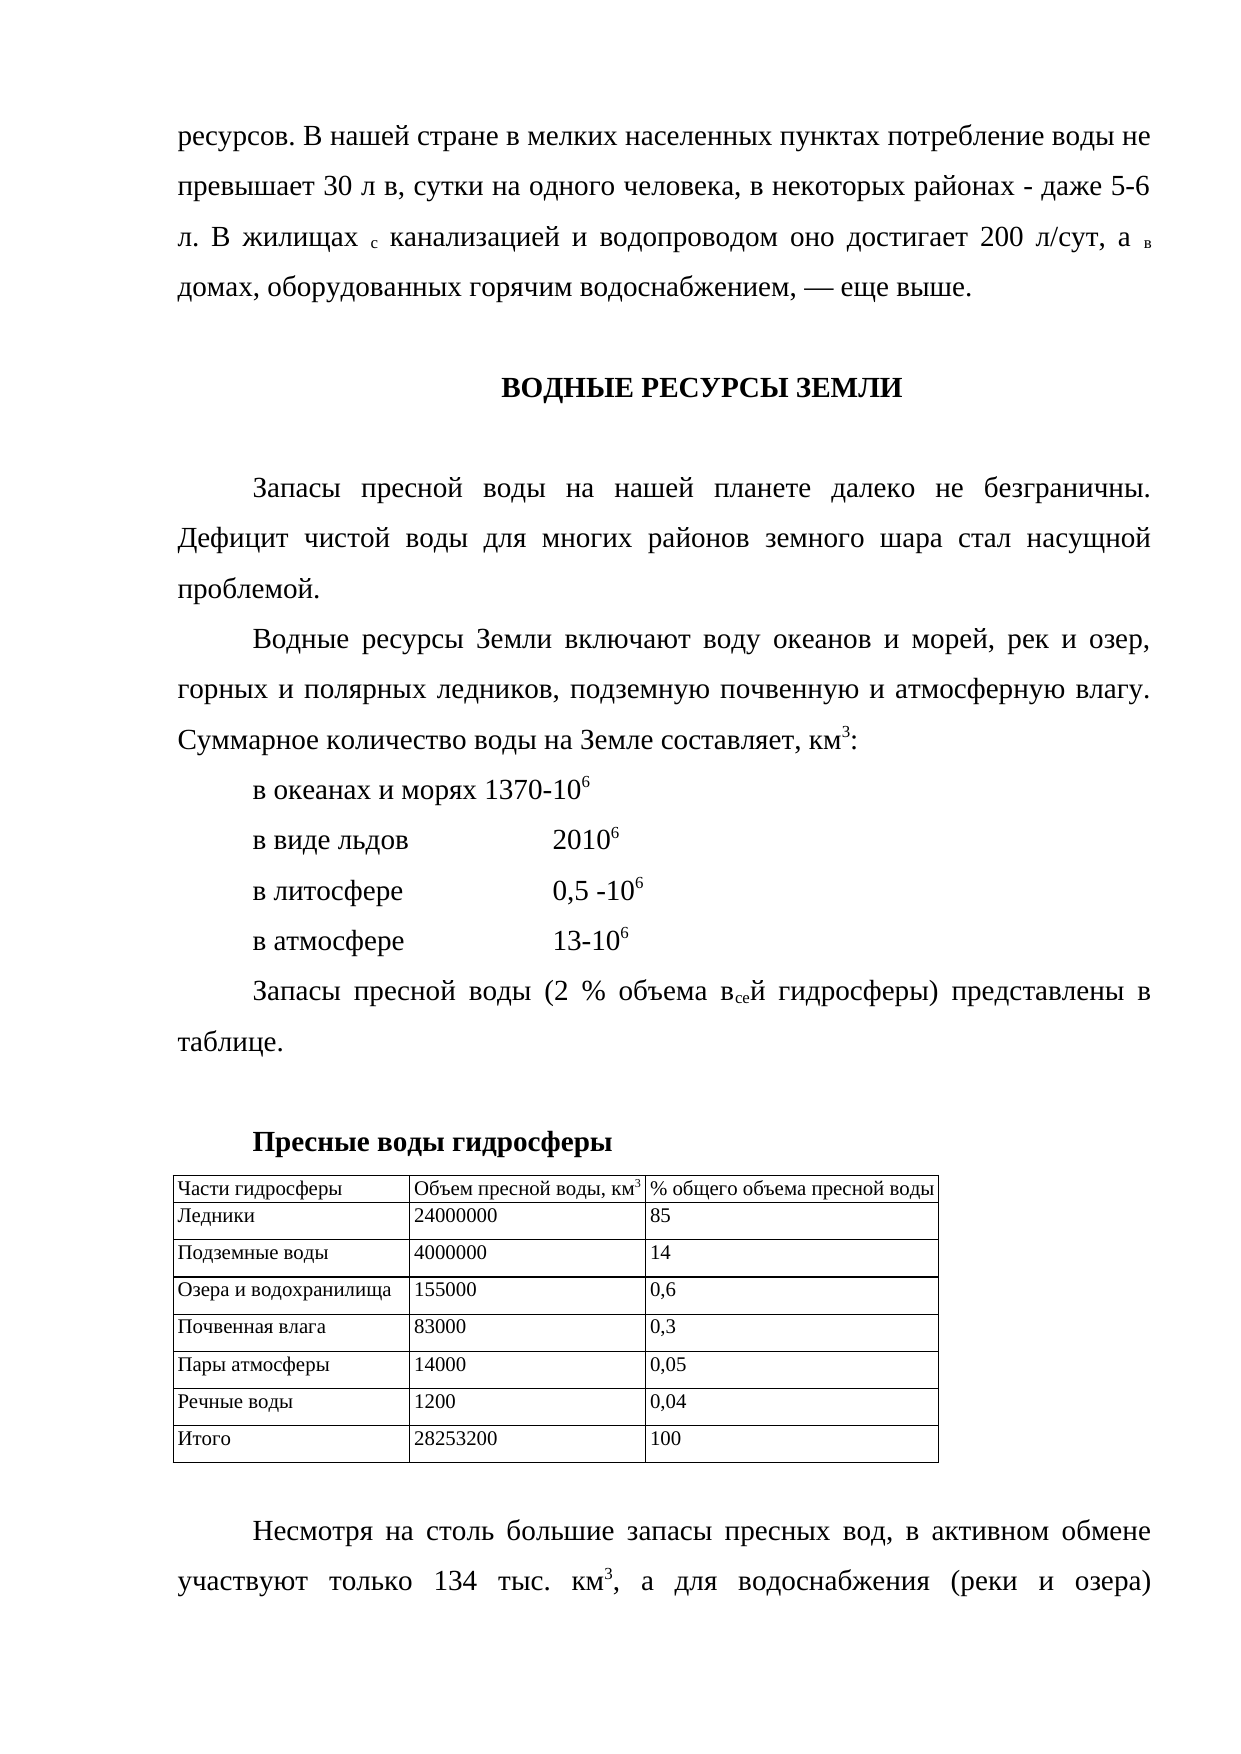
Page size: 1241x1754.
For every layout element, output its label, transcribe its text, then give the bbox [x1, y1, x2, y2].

table_cell Ледники [174, 1203, 409, 1239]
text ВОДНЫЕ РЕСУРСЫ ЗЕМЛИ [177, 370, 1152, 403]
table_header Объем пресной воды, км3 [410, 1176, 645, 1202]
table_cell 83000 [410, 1315, 645, 1351]
table_cell Пары атмосферы [174, 1352, 409, 1388]
table_cell 24000000 [410, 1203, 645, 1239]
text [177, 118, 1152, 303]
text Пресные воды гидросферы [177, 1124, 1152, 1158]
text в атмосфере 13-106 [177, 923, 1152, 957]
table_cell 28253200 [410, 1426, 645, 1462]
table_cell Речные воды [174, 1389, 409, 1425]
table_cell 1200 [410, 1389, 645, 1425]
table_cell 0,3 [646, 1315, 938, 1351]
table_cell 100 [646, 1426, 938, 1462]
text в океанах и морях 1370-106 [177, 772, 1152, 806]
table_cell 0,6 [646, 1278, 938, 1313]
table_cell Подземные воды [174, 1240, 409, 1276]
table_header Части гидросферы [174, 1176, 409, 1202]
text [177, 1513, 1152, 1597]
table_cell Почвенная влага [174, 1315, 409, 1351]
text Запасы пресной воды (2 % объема всей гидросферы) представлены в таблице. [177, 973, 1152, 1057]
table_cell 0,04 [646, 1389, 938, 1425]
table_cell Озера и водохранилища [174, 1278, 409, 1313]
table_cell 155000 [410, 1278, 645, 1313]
table_cell 14 [646, 1240, 938, 1276]
text в виде льдов 20106 [177, 822, 1152, 856]
text в литосфере 0,5 -106 [177, 873, 1152, 906]
table_cell 85 [646, 1203, 938, 1239]
text Запасы пресной воды на нашей планете далеко не безграничны. Дефицит чистой воды для многих районов земного шара стал насущной проблемой. [177, 470, 1152, 604]
table_header % общего объема пресной воды [646, 1176, 938, 1202]
table_cell Итого [174, 1426, 409, 1462]
table_cell 4000000 [410, 1240, 645, 1276]
table_cell 14000 [410, 1352, 645, 1388]
text Водные ресурсы Земли включают воду океанов и морей, рек и озер, горных и полярных ледников, подземную почвенную и атмосферную влагу. Суммарное количество воды на Земле составляет, км3: [177, 621, 1152, 755]
table_cell 0,05 [646, 1352, 938, 1388]
